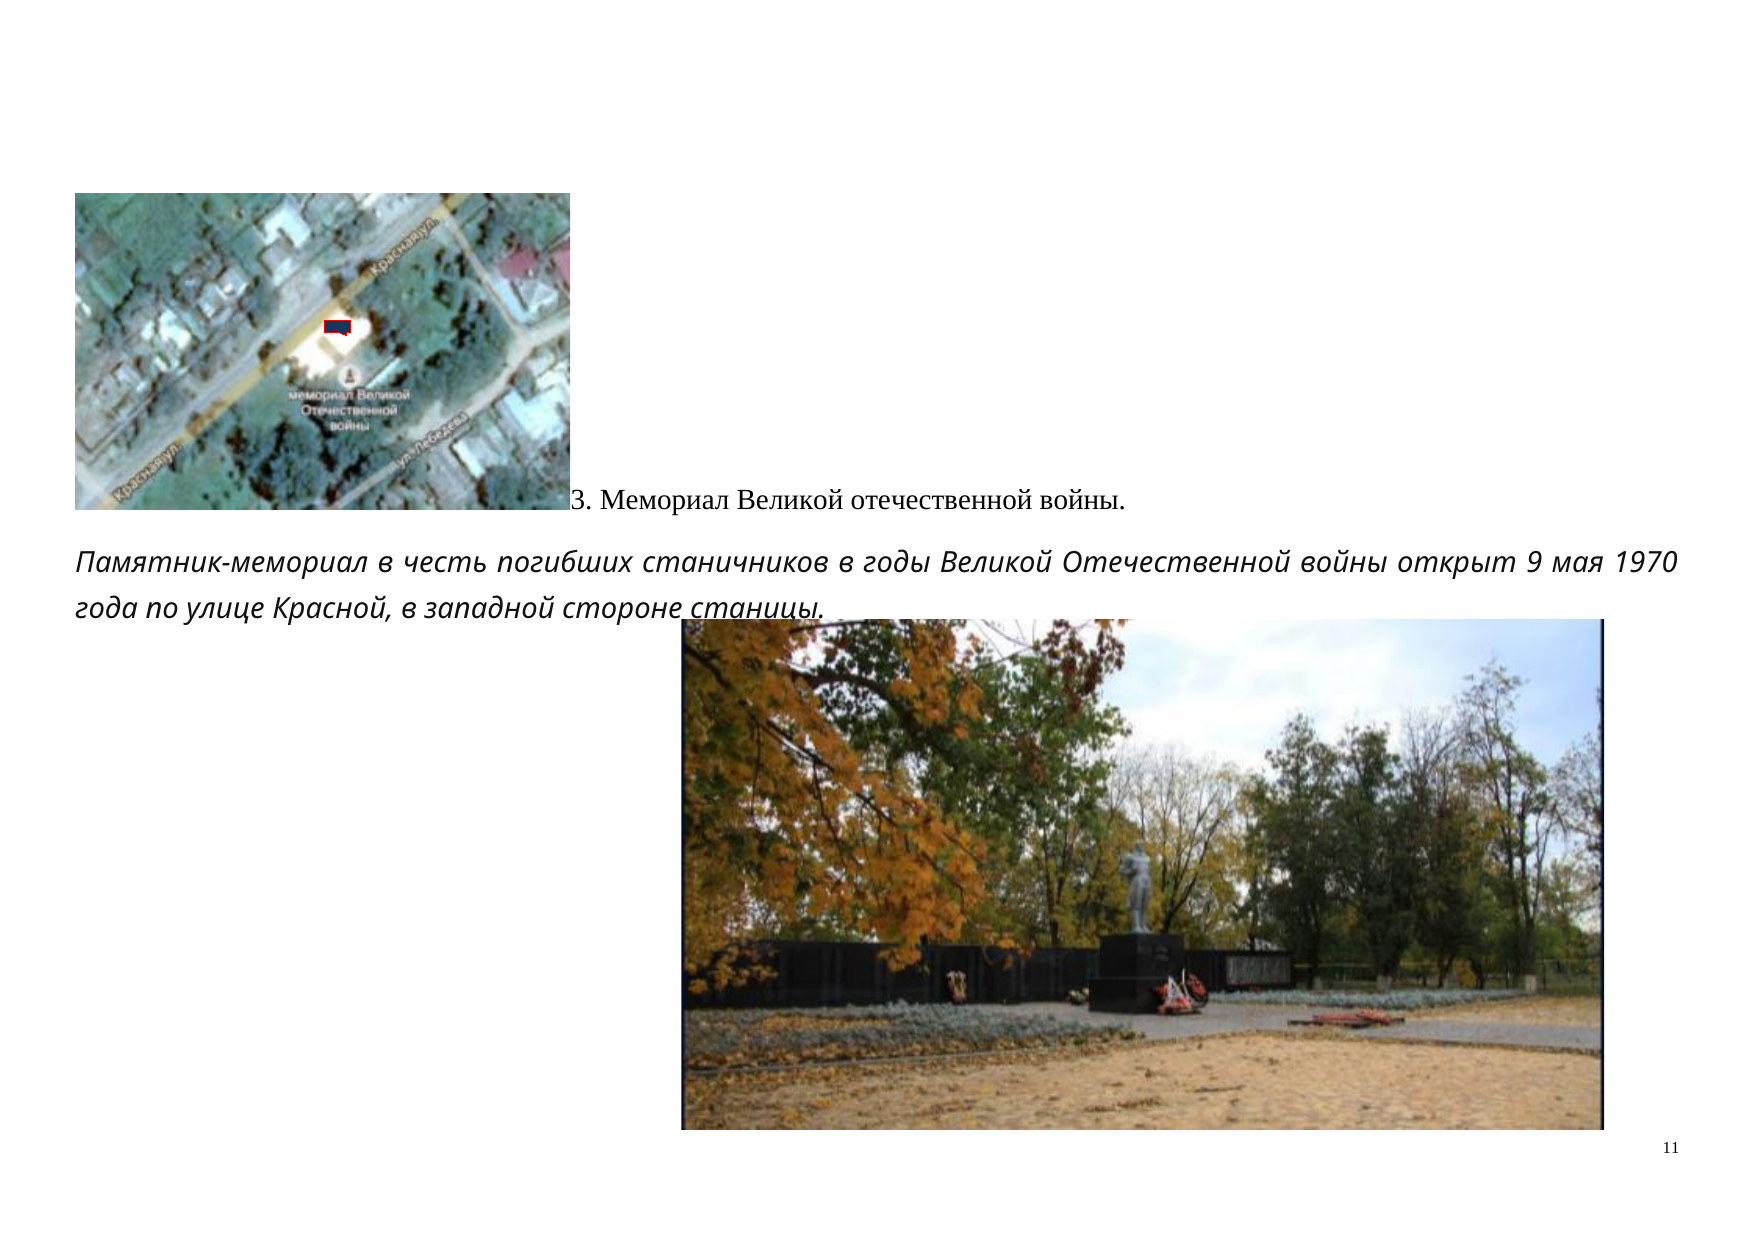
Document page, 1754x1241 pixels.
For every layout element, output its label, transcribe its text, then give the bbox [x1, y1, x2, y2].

picture [681, 619, 1605, 1130]
text Памятник-мемориал в честь погибших станичников в годы Великой Отечественной войны открыт 9 мая 1970 года по улице Красной, в западной стороне станицы. [75, 541, 1679, 627]
picture [75, 193, 571, 510]
